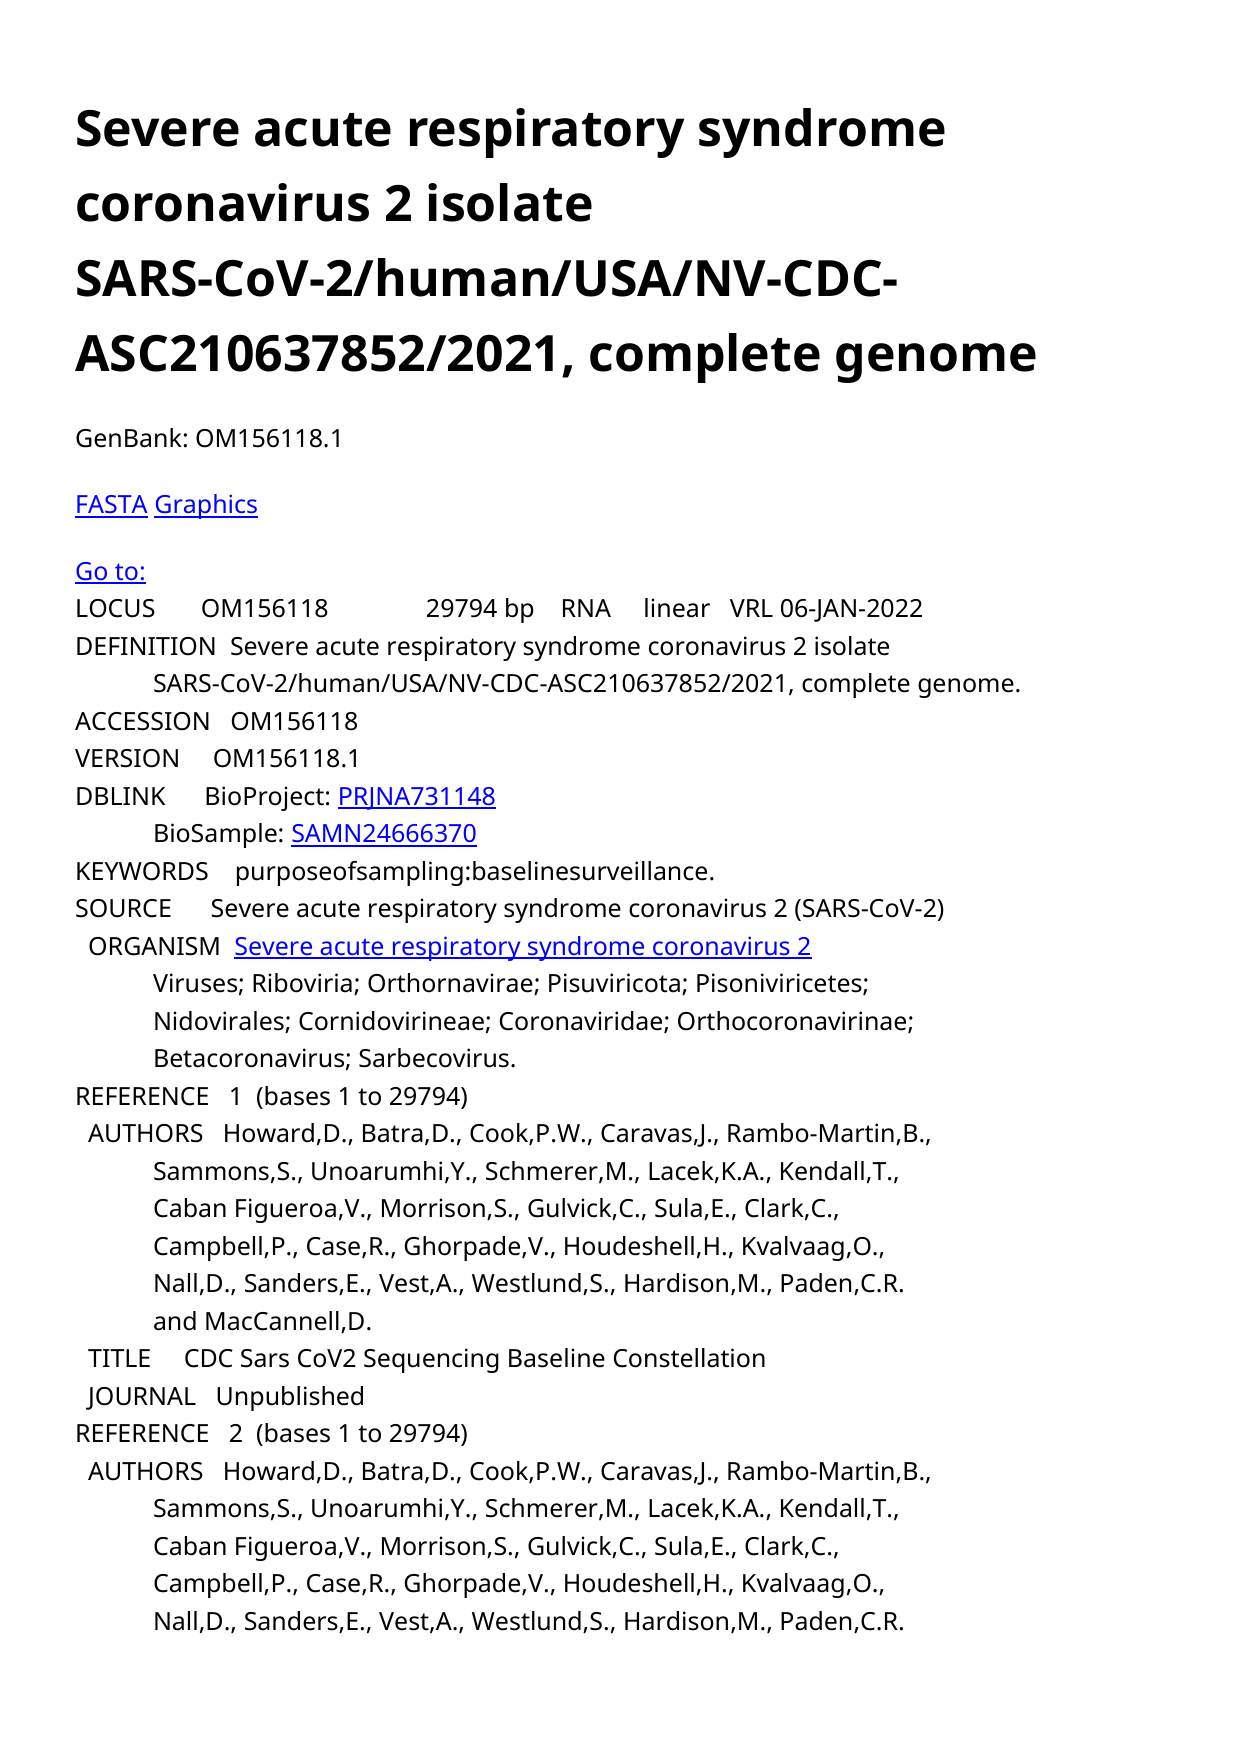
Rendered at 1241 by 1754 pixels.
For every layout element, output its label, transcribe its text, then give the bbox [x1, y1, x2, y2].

text SARS-CoV-2/human/USA/NV-CDC-ASC210637852/2021, complete genome. [75, 664, 1165, 702]
text REFERENCE 1 (bases 1 to 29794) [75, 1077, 1165, 1114]
text ORGANISM Severe acute respiratory syndrome coronavirus 2 [75, 927, 1165, 964]
text Betacoronavirus; Sarbecovirus. [75, 1039, 1165, 1077]
text Nall,D., Sanders,E., Vest,A., Westlund,S., Hardison,M., Paden,C.R. [75, 1264, 1165, 1302]
text REFERENCE 2 (bases 1 to 29794) [75, 1414, 1165, 1452]
text DEFINITION Severe acute respiratory syndrome coronavirus 2 isolate [75, 627, 1165, 664]
text ACCESSION OM156118 [75, 702, 1165, 739]
text Caban Figueroa,V., Morrison,S., Gulvick,C., Sula,E., Clark,C., [75, 1527, 1165, 1564]
text JOURNAL Unpublished [75, 1377, 1165, 1414]
text GenBank: OM156118.1 [75, 419, 1165, 456]
text KEYWORDS purposeofsampling:baselinesurveillance. [75, 852, 1165, 889]
text LOCUS OM156118 29794 bp RNA linear VRL 06-JAN-2022 [75, 589, 1165, 627]
text Campbell,P., Case,R., Ghorpade,V., Houdeshell,H., Kvalvaag,O., [75, 1227, 1165, 1264]
text Campbell,P., Case,R., Ghorpade,V., Houdeshell,H., Kvalvaag,O., [75, 1564, 1165, 1602]
text BioSample: SAMN24666370 [75, 814, 1165, 852]
text AUTHORS Howard,D., Batra,D., Cook,P.W., Caravas,J., Rambo-Martin,B., [75, 1114, 1165, 1152]
text DBLINK BioProject: PRJNA731148 [75, 777, 1165, 814]
text SOURCE Severe acute respiratory syndrome coronavirus 2 (SARS-CoV-2) [75, 889, 1165, 927]
text Viruses; Riboviria; Orthornavirae; Pisuviricota; Pisoniviricetes; [75, 964, 1165, 1002]
text Nidovirales; Cornidovirineae; Coronaviridae; Orthocoronavirinae; [75, 1002, 1165, 1039]
text AUTHORS Howard,D., Batra,D., Cook,P.W., Caravas,J., Rambo-Martin,B., [75, 1452, 1165, 1489]
text TITLE CDC Sars CoV2 Sequencing Baseline Constellation [75, 1339, 1165, 1377]
text VERSION OM156118.1 [75, 739, 1165, 777]
text Sammons,S., Unoarumhi,Y., Schmerer,M., Lacek,K.A., Kendall,T., [75, 1489, 1165, 1527]
text Caban Figueroa,V., Morrison,S., Gulvick,C., Sula,E., Clark,C., [75, 1189, 1165, 1227]
text Severe acute respiratory syndrome coronavirus 2 isolate SARS-CoV-2/human/USA/NV-CDC-ASC210637852/2021, complete genome [75, 89, 1165, 389]
text and MacCannell,D. [75, 1302, 1165, 1339]
text Sammons,S., Unoarumhi,Y., Schmerer,M., Lacek,K.A., Kendall,T., [75, 1152, 1165, 1189]
text Nall,D., Sanders,E., Vest,A., Westlund,S., Hardison,M., Paden,C.R. [75, 1602, 1165, 1639]
text Go to: [75, 552, 1165, 589]
text FASTA Graphics [75, 485, 1165, 523]
